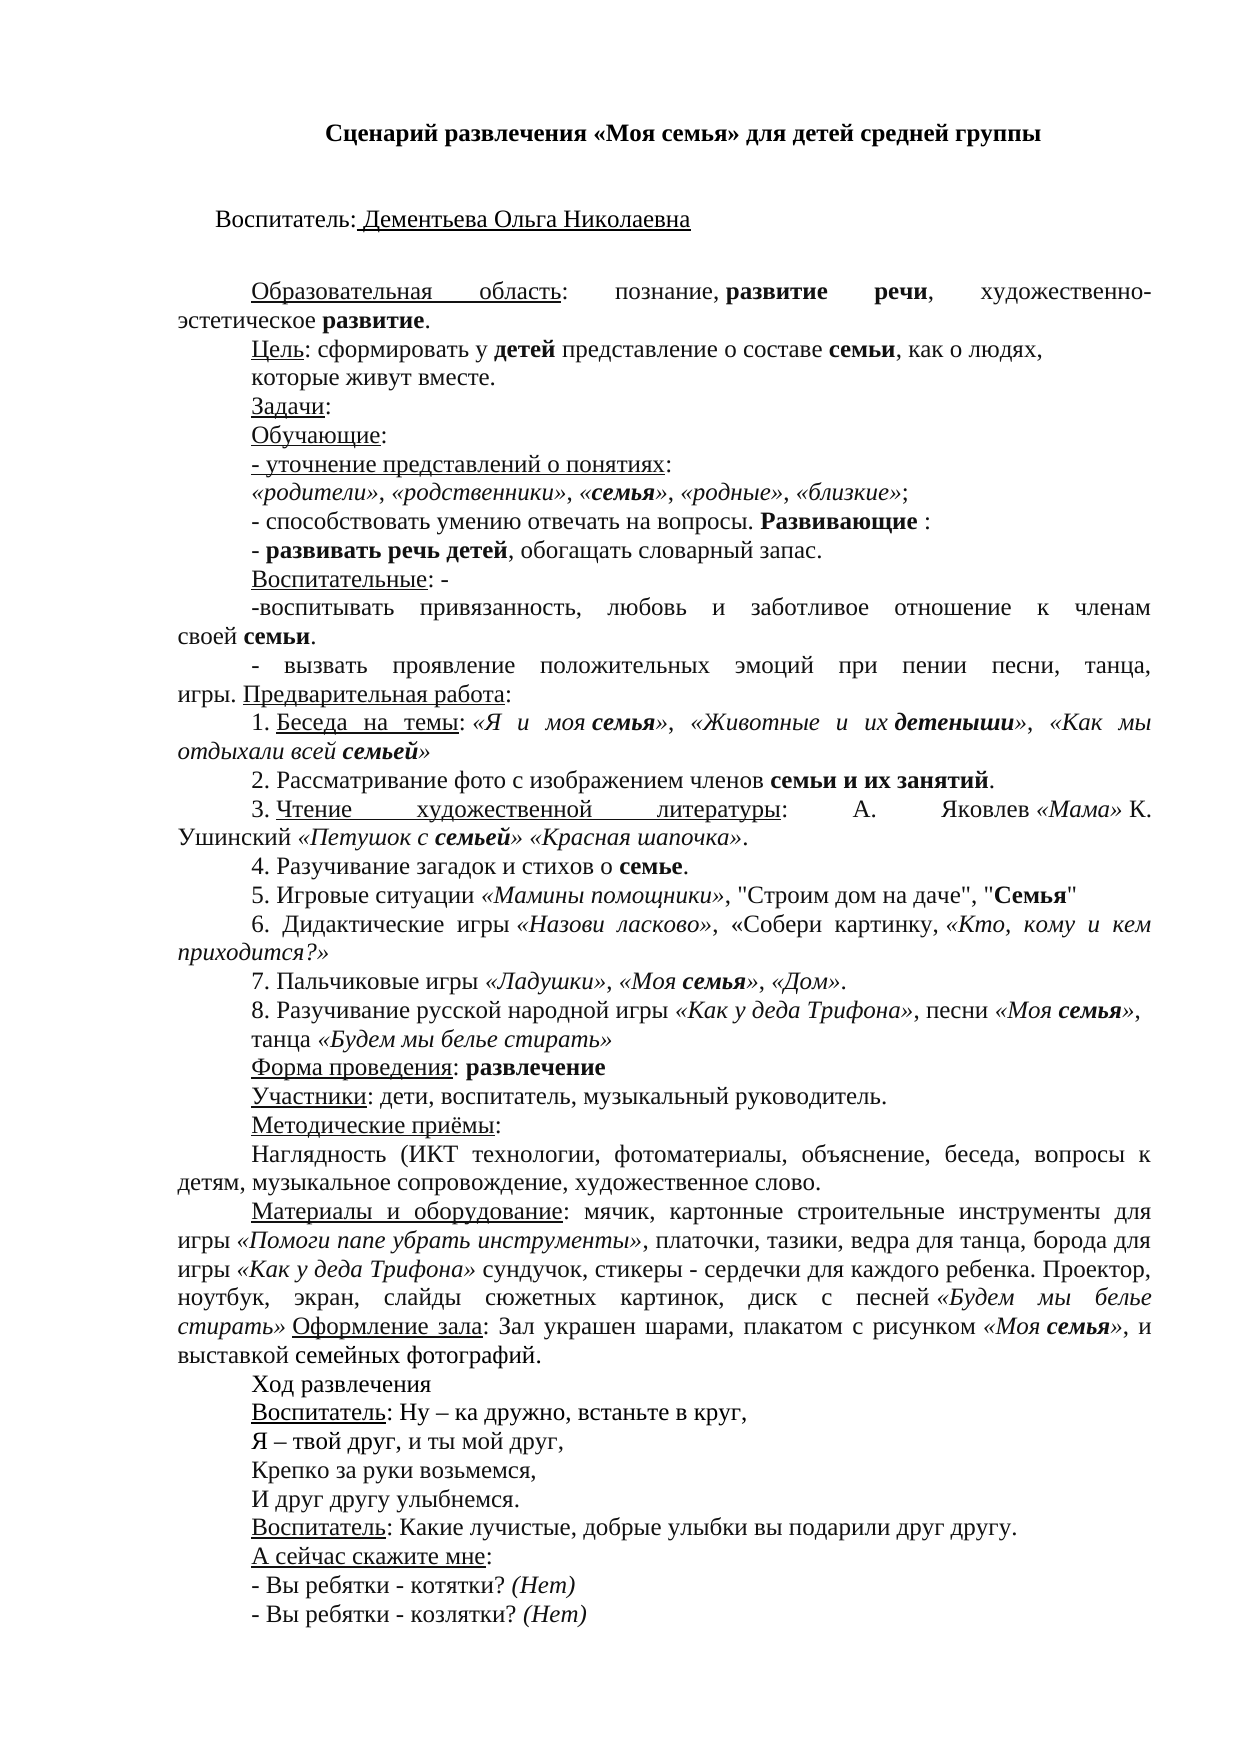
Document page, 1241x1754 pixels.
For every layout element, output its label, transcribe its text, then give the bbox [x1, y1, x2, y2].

text Воспитатель: Какие лучистые, добрые улыбки вы подарили друг другу. [177, 1512, 1152, 1541]
text Ход развлечения [177, 1369, 1152, 1397]
text Методические приёмы: [177, 1110, 1152, 1139]
text 3. Чтение художественной литературы: А. Яковлев «Мама» К. Ушинский «Петушок с семьей» «Красная шапочка». [177, 794, 1152, 851]
text Сценарий развлечения «Моя семья» для детей средней группы [215, 118, 1152, 147]
text 4. Разучивание загадок и стихов о семье. [177, 851, 1152, 880]
text Образовательная область: познание, развитие речи, художественно-эстетическое развитие. [177, 276, 1152, 334]
text Участники: дети, воспитатель, музыкальный руководитель. [177, 1081, 1152, 1110]
text - способствовать умению отвечать на вопросы. Развивающие : [177, 506, 1152, 535]
text танца «Будем мы белье стирать» [177, 1024, 1152, 1052]
text Наглядность (ИКТ технологии, фотоматериалы, объяснение, беседа, вопросы к детям, музыкальное сопровождение, художественное слово. [177, 1139, 1152, 1196]
text Воспитатель: Дементьева Ольга Николаевна [215, 204, 1152, 233]
text Воспитательные: - [177, 564, 1152, 592]
text 8. Разучивание русской народной игры «Как у деда Трифона», песни «Моя семья», [177, 995, 1152, 1024]
text - Вы ребятки - котятки? (Нет) [177, 1570, 1152, 1599]
text 1. Беседа на темы: «Я и моя семья», «Животные и их детеныши», «Как мы отдыхали всей семьей» [177, 707, 1152, 765]
text Крепко за руки возьмемся, [177, 1455, 1152, 1484]
text «родители», «родственники», «семья», «родные», «близкие»; [177, 477, 1152, 506]
text Материалы и оборудование: мячик, картонные строительные инструменты для игры «Помоги папе убрать инструменты», платочки, тазики, ведра для танца, борода для игры «Как у деда Трифона» сундучок, стикеры - сердечки для каждого ребенка. Проектор, ноутбук, экран, слайды сюжетных картинок, диск с песней «Будем мы белье стирать» Оформление зала: Зал украшен шарами, плакатом с рисунком «Моя семья», и выставкой семейных фотографий. [177, 1196, 1152, 1369]
text Задачи: [177, 391, 1152, 420]
text 7. Пальчиковые игры «Ладушки», «Моя семья», «Дом». [177, 966, 1152, 995]
text -воспитывать привязанность, любовь и заботливое отношение к членам своей семьи. [177, 592, 1152, 650]
text Воспитатель: Ну – ка дружно, встаньте в круг, [177, 1397, 1152, 1426]
text Я – твой друг, и ты мой друг, [177, 1426, 1152, 1455]
text 2. Рассматривание фото с изображением членов семьи и их занятий. [177, 765, 1152, 794]
text Форма проведения: развлечение [177, 1052, 1152, 1081]
text - вызвать проявление положительных эмоций при пении песни, танца, игры. Предварительная работа: [177, 650, 1152, 707]
text Обучающие: [177, 420, 1152, 449]
text - уточнение представлений о понятиях: [177, 449, 1152, 477]
text 5. Игровые ситуации «Мамины помощники», "Строим дом на даче", "Семья" [177, 880, 1152, 909]
text Цель: сформировать у детей представление о составе семьи, как о людях, [177, 334, 1152, 362]
text А сейчас скажите мне: [177, 1541, 1152, 1570]
text И друг другу улыбнемся. [177, 1484, 1152, 1512]
text 6. Дидактические игры «Назови ласково», «Собери картинку, «Кто, кому и кем приходится?» [177, 909, 1152, 966]
text - развивать речь детей, обогащать словарный запас. [177, 535, 1152, 564]
text которые живут вместе. [177, 362, 1152, 391]
text - Вы ребятки - козлятки? (Нет) [177, 1599, 1152, 1627]
